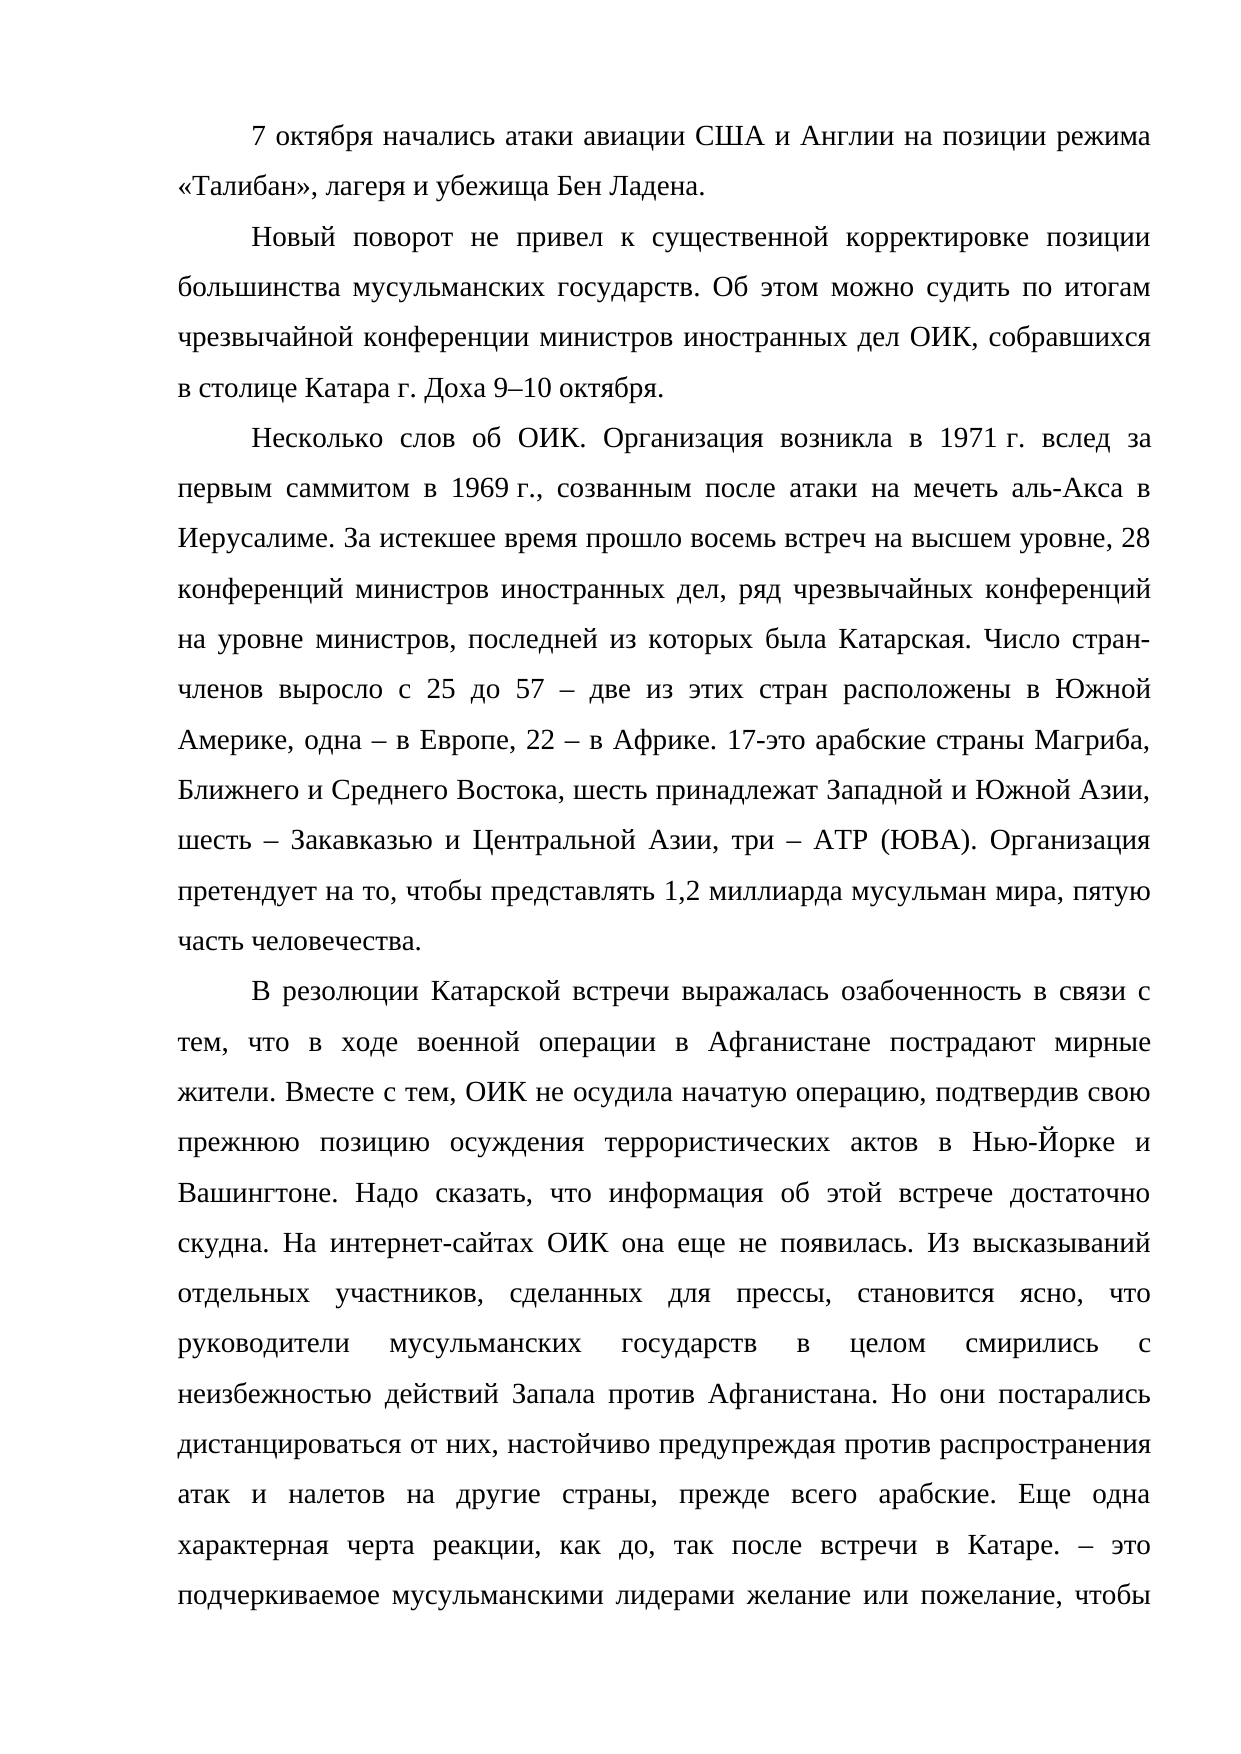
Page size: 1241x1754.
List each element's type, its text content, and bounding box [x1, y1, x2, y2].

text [177, 973, 1152, 1611]
text Несколько слов об ОИК. Организация возникла в 1971 г. вслед за первым саммитом в 1969 г., созванным после атаки на мечеть аль-Акса в Иерусалиме. За истекшее время прошло восемь встреч на высшем уровне, 28 конференций министров иностранных дел, ряд чрезвычайных конференций на уровне министров, последней из которых была Катарская. Число стран-членов выросло с 25 до 57 – две из этих стран расположены в Южной Америке, одна – в Европе, 22 – в Африке. 17-это арабские страны Магриба, Ближнего и Среднего Востока, шесть принадлежат Западной и Южной Азии, шесть – Закавказью и Центральной Азии, три – АТР (ЮВА). Организация претендует на то, чтобы представлять 1,2 миллиарда мусульман мира, пятую часть человечества. [177, 420, 1152, 957]
text Новый поворот не привел к существенной корректировке позиции большинства мусульманских государств. Об этом можно судить по итогам чрезвычайной конференции министров иностранных дел ОИК, собравшихся в столице Катара г. Доха 9–10 октября. [177, 219, 1152, 403]
text 7 октября начались атаки авиации США и Англии на позиции режима «Талибан», лагеря и убежища Бен Ладена. [177, 118, 1152, 202]
